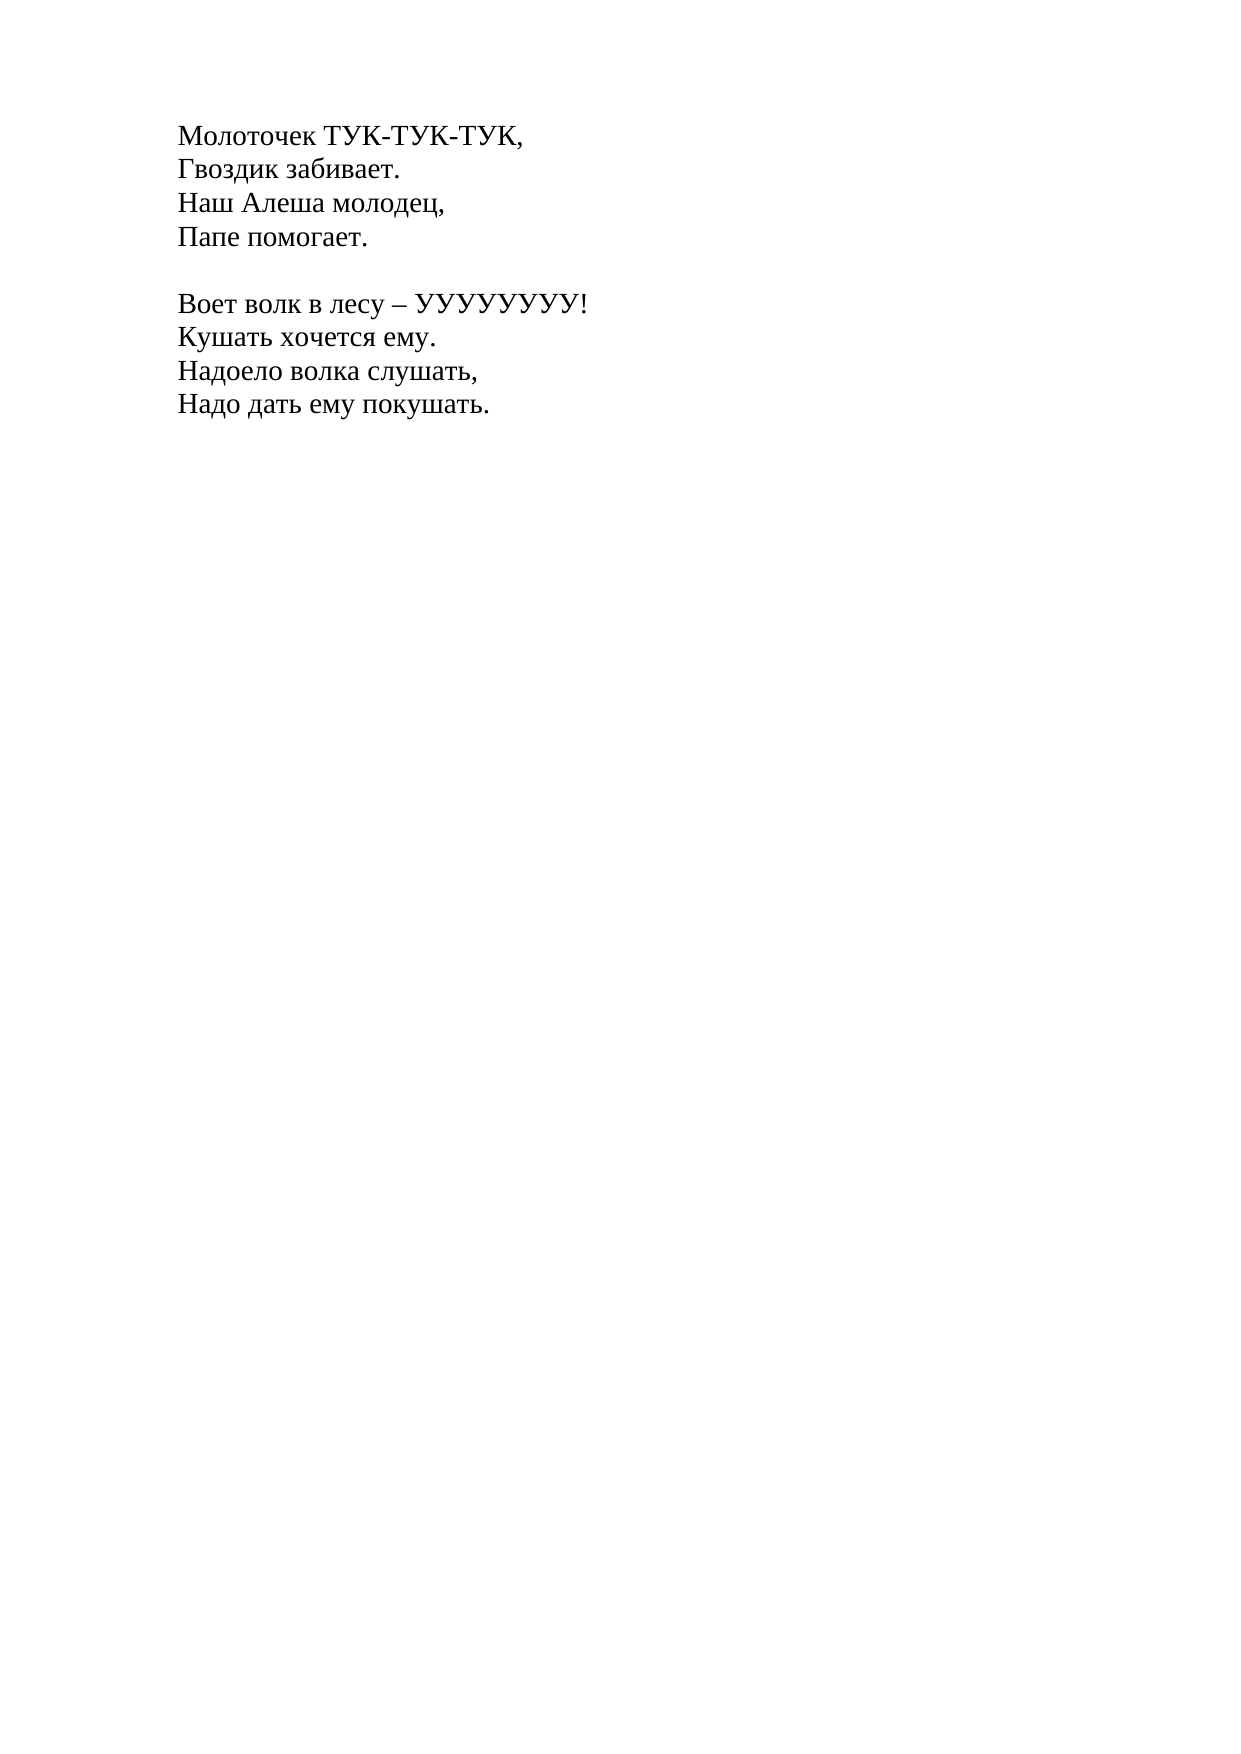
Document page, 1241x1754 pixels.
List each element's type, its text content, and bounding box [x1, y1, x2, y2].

text Надо дать ему покушать. [177, 386, 1152, 420]
text Молоточек ТУК-ТУК-ТУК, [177, 118, 1152, 152]
text Папе помогает. [177, 219, 1152, 252]
text Наш Алеша молодец, [177, 185, 1152, 219]
text Кушать хочется ему. [177, 319, 1152, 353]
text Надоело волка слушать, [177, 353, 1152, 386]
text Гвоздик забивает. [177, 152, 1152, 185]
text Воет волк в лесу – УУУУУУУУ! [177, 286, 1152, 319]
